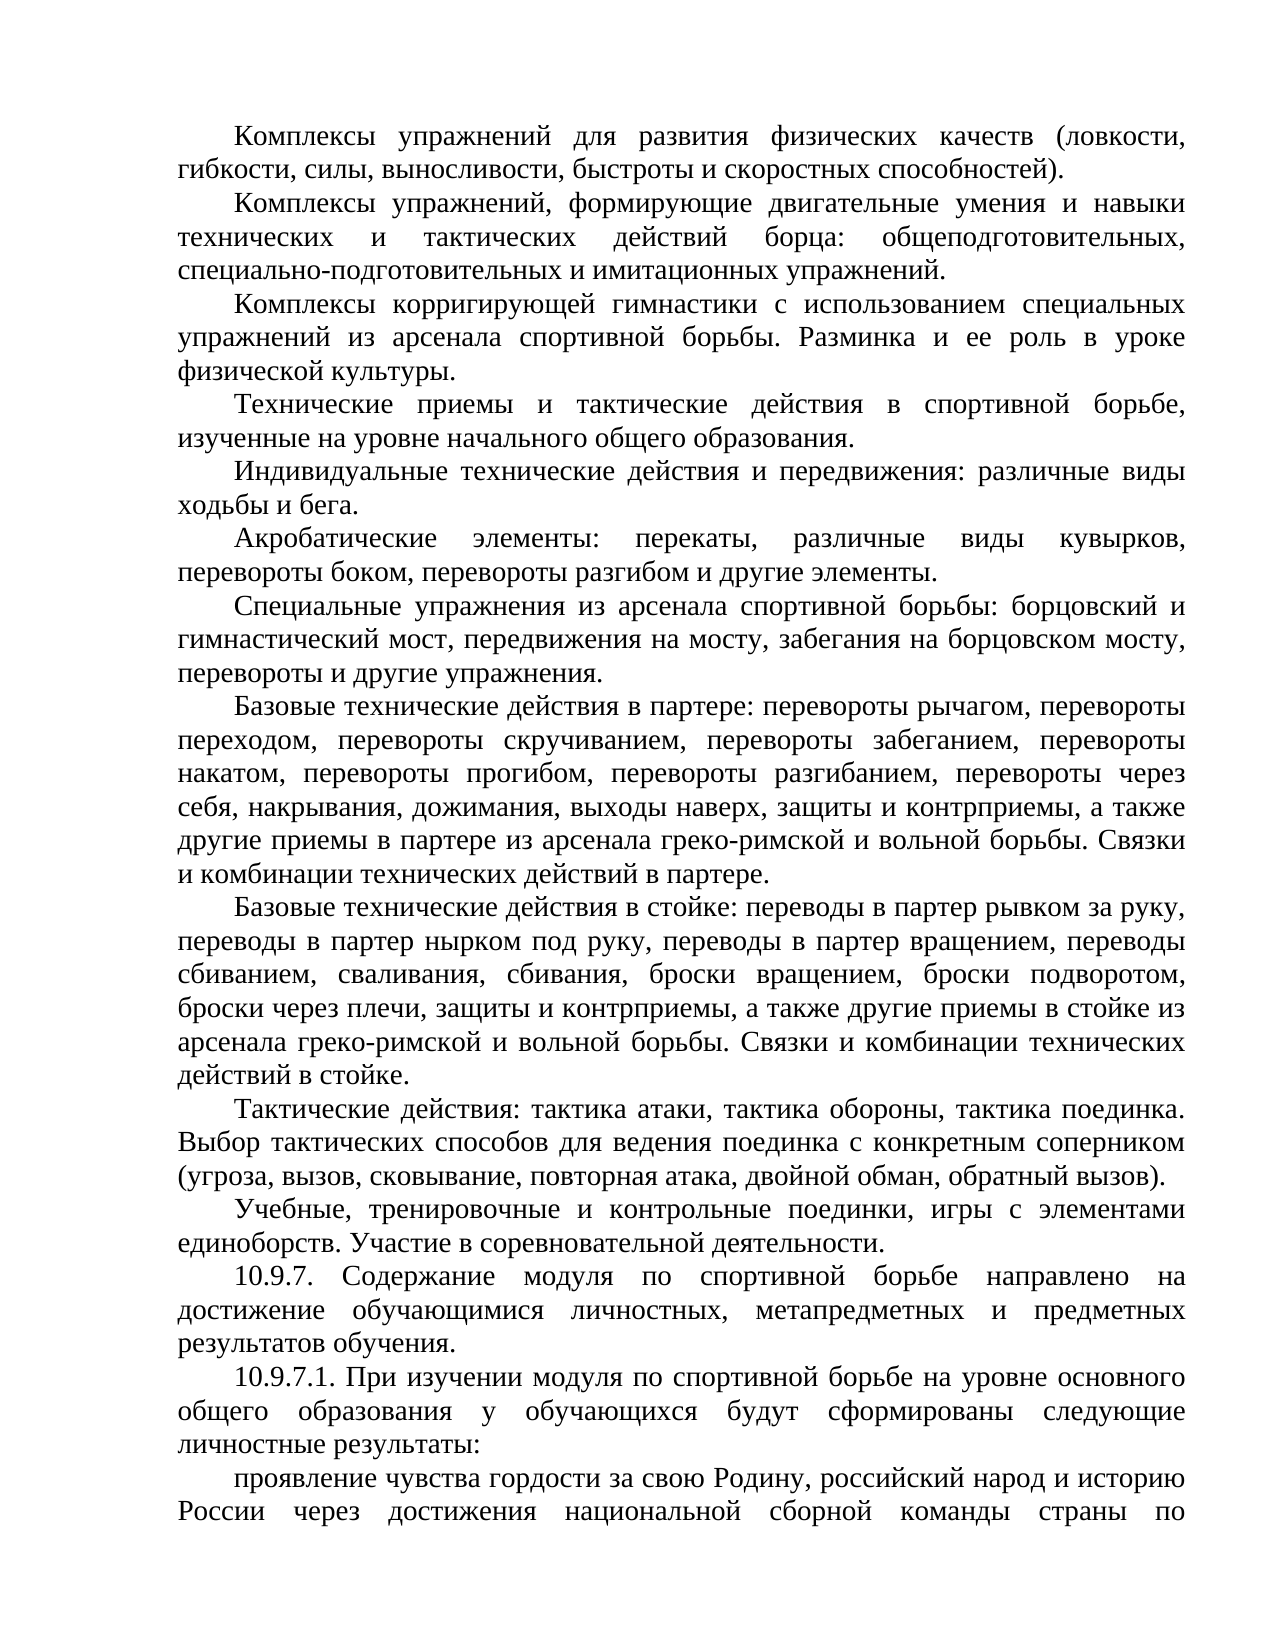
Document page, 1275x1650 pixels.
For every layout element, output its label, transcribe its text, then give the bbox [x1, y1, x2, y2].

text Базовые технические действия в партере: перевороты рычагом, перевороты переходом, перевороты скручиванием, перевороты забеганием, перевороты накатом, перевороты прогибом, перевороты разгибанием, перевороты через себя, накрывания, дожимания, выходы наверх, защиты и контрприемы, а также другие приемы в партере из арсенала греко-римской и вольной борьбы. Связки и комбинации технических действий в партере. [177, 688, 1186, 889]
text Индивидуальные технические действия и передвижения: различные виды ходьбы и бега. [177, 453, 1186, 521]
text 10.9.7.1. При изучении модуля по спортивной борьбе на уровне основного общего образования у обучающихся будут сформированы следующие личностные результаты: [177, 1359, 1186, 1460]
text Учебные, тренировочные и контрольные поединки, игры с элементами единоборств. Участие в соревновательной деятельности. [177, 1191, 1186, 1258]
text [177, 1460, 1186, 1527]
text Технические приемы и тактические действия в спортивной борьбе, изученные на уровне начального общего образования. [177, 386, 1186, 453]
text Акробатические элементы: перекаты, различные виды кувырков, перевороты боком, перевороты разгибом и другие элементы. [177, 521, 1186, 588]
text Комплексы упражнений, формирующие двигательные умения и навыки технических и тактических действий борца: общеподготовительных, специально-подготовительных и имитационных упражнений. [177, 185, 1186, 286]
text Специальные упражнения из арсенала спортивной борьбы: борцовский и гимнастический мост, передвижения на мосту, забегания на борцовском мосту, перевороты и другие упражнения. [177, 588, 1186, 688]
text Базовые технические действия в стойке: переводы в партер рывком за руку, переводы в партер нырком под руку, переводы в партер вращением, переводы сбиванием, сваливания, сбивания, броски вращением, броски подворотом, броски через плечи, защиты и контрприемы, а также другие приемы в стойке из арсенала греко-римской и вольной борьбы. Связки и комбинации технических действий в стойке. [177, 889, 1186, 1091]
text Комплексы упражнений для развития физических качеств (ловкости, гибкости, силы, выносливости, быстроты и скоростных способностей). [177, 118, 1186, 185]
text Комплексы корригирующей гимнастики с использованием специальных упражнений из арсенала спортивной борьбы. Разминка и ее роль в уроке физической культуры. [177, 286, 1186, 386]
text Тактические действия: тактика атаки, тактика обороны, тактика поединка. Выбор тактических способов для ведения поединка с конкретным соперником (угроза, вызов, сковывание, повторная атака, двойной обман, обратный вызов). [177, 1091, 1186, 1191]
text 10.9.7. Содержание модуля по спортивной борьбе направлено на достижение обучающимися личностных, метапредметных и предметных результатов обучения. [177, 1258, 1186, 1359]
